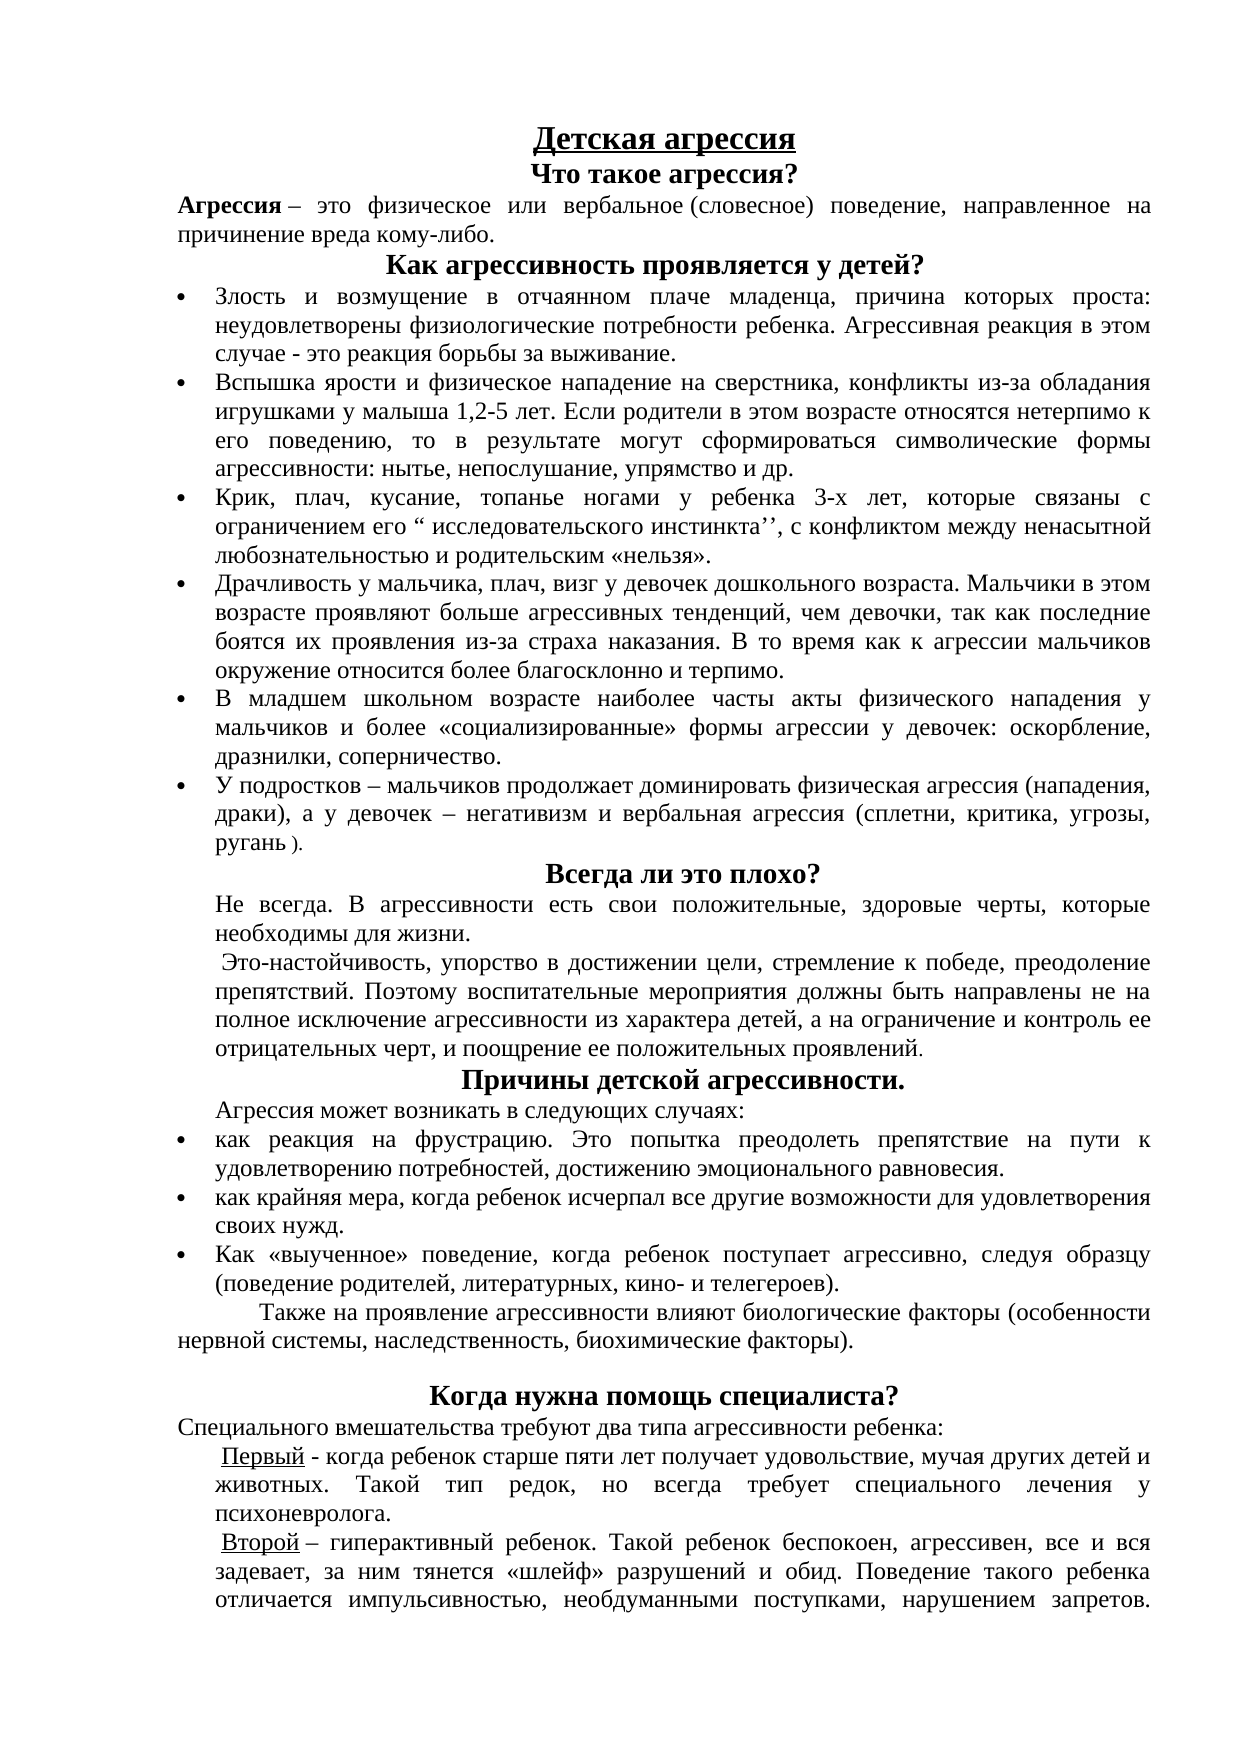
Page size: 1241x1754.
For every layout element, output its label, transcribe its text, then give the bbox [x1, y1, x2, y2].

text Что такое агрессия? [177, 156, 1152, 190]
list В младшем школьном возрасте наиболее часты акты физического нападения у мальчиков и более «социализированные» формы агрессии у девочек: оскорбление, дразнилки, соперничество. [177, 683, 1152, 770]
list как крайняя мера, когда ребенок исчерпал все другие возможности для удовлетворения своих нужд. [177, 1182, 1152, 1239]
text Специального вмешательства требуют два типа агрессивности ребенка: [177, 1412, 1152, 1441]
list У подростков – мальчиков продолжает доминировать физическая агрессия (нападения, драки), а у девочек – негативизм и вербальная агрессия (сплетни, критика, угрозы, ругань ). [177, 770, 1152, 856]
list Злость и возмущение в отчаянном плаче младенца, причина которых проста: неудовлетворены физиологические потребности ребенка. Агрессивная реакция в этом случае - это реакция борьбы за выживание. [177, 281, 1152, 367]
list Вспышка ярости и физическое нападение на сверстника, конфликты из-за обладания игрушками у малыша 1,2-5 лет. Если родители в этом возрасте относятся нетерпимо к его поведению, то в результате могут сформироваться символические формы агрессивности: нытье, непослушание, упрямство и др. [177, 367, 1152, 482]
text Также на проявление агрессивности влияют биологические факторы (особенности нервной системы, наследственность, биохимические факторы). [177, 1297, 1152, 1354]
list Драчливость у мальчика, плач, визг у девочек дошкольного возраста. Мальчики в этом возрасте проявляют больше агрессивных тенденций, чем девочки, так как последние боятся их проявления из-за страха наказания. В то время как к агрессии мальчиков окружение относится более благосклонно и терпимо. [177, 568, 1152, 683]
text Это-настойчивость, упорство в достижении цели, стремление к победе, преодоление препятствий. Поэтому воспитательные мероприятия должны быть направлены не на полное исключение агрессивности из характера детей, а на ограничение и контроль ее отрицательных черт, и поощрение ее положительных проявлений. [215, 947, 1152, 1062]
text Как агрессивность проявляется у детей? [177, 247, 1152, 281]
text Первый - когда ребенок старше пяти лет получает удовольствие, мучая других детей и животных. Такой тип редок, но всегда требует специального лечения у психоневролога. [215, 1441, 1152, 1527]
text Причины детской агрессивности. [215, 1062, 1152, 1096]
text Детская агрессия [177, 118, 1152, 156]
text Не всегда. В агрессивности есть свои положительные, здоровые черты, которые необходимы для жизни. [215, 889, 1152, 947]
text Всегда ли это плохо? [215, 856, 1152, 889]
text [215, 1527, 1152, 1613]
text Агрессия – это физическое или вербальное (словесное) поведение, направленное на причинение вреда кому-либо. [177, 190, 1152, 247]
list Как «выученное» поведение, когда ребенок поступает агрессивно, следуя образцу (поведение родителей, литературных, кино- и телегероев). [177, 1239, 1152, 1297]
text Когда нужна помощь специалиста? [177, 1378, 1152, 1412]
text Агрессия может возникать в следующих случаях: [215, 1096, 1152, 1124]
list как реакция на фрустрацию. Это попытка преодолеть препятствие на пути к удовлетворению потребностей, достижению эмоционального равновесия. [177, 1124, 1152, 1182]
list Крик, плач, кусание, топанье ногами у ребенка 3-х лет, которые связаны с ограничением его “ исследовательского инстинкта’’, с конфликтом между ненасытной любознательностью и родительским «нельзя». [177, 482, 1152, 568]
